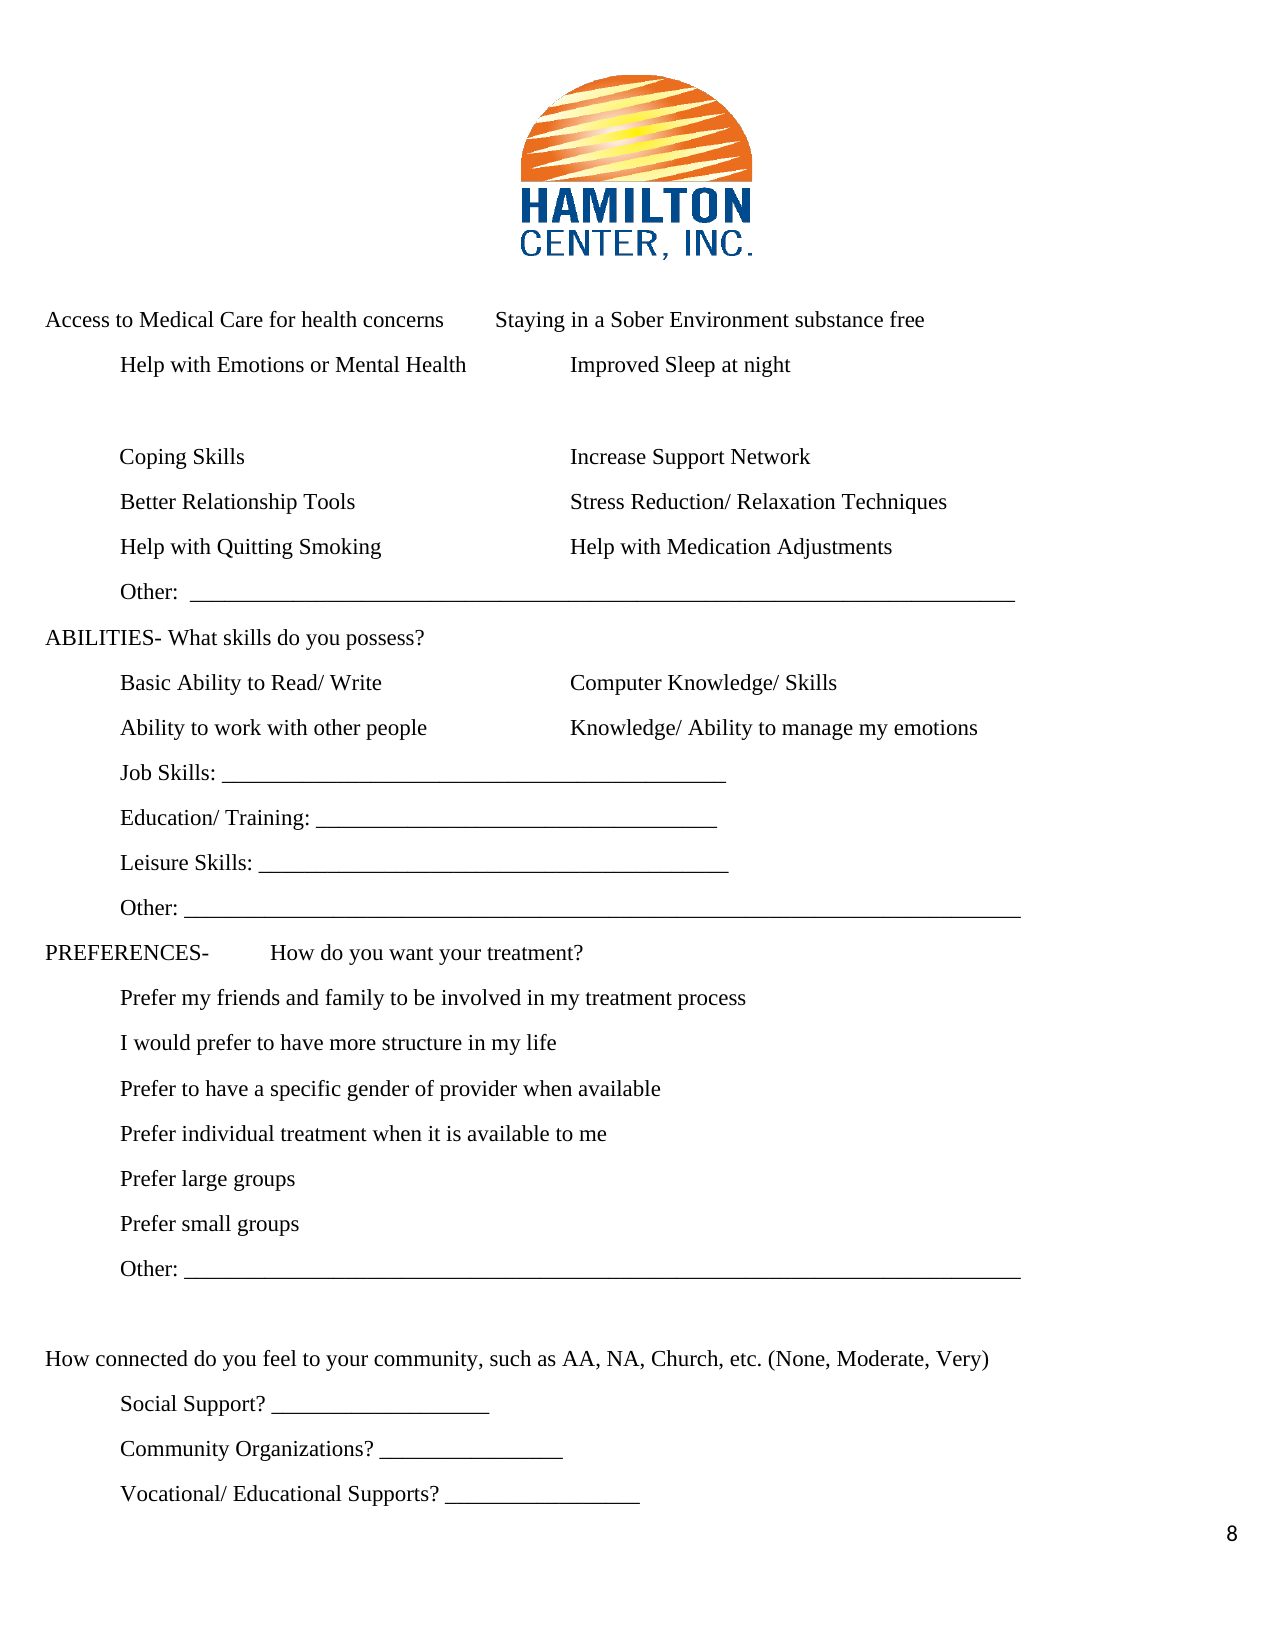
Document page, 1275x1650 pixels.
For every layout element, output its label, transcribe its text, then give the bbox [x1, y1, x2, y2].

text Prefer large groups [45, 1165, 1237, 1191]
text Ability to work with other people Knowledge/ Ability to manage my emotions [45, 714, 1237, 740]
text Prefer individual treatment when it is available to me [45, 1120, 1237, 1146]
picture [521, 75, 753, 260]
text Education/ Training: ___________________________________ [45, 804, 1237, 830]
text PREFERENCES- How do you want your treatment? [45, 939, 1237, 966]
text Basic Ability to Read/ Write Computer Knowledge/ Skills [45, 669, 1237, 695]
text I would prefer to have more structure in my life [45, 1029, 1237, 1056]
text ABILITIES- What skills do you possess? [45, 623, 1237, 650]
text Job Skills: ____________________________________________ [45, 759, 1237, 785]
text Better Relationship Tools Stress Reduction/ Relaxation Techniques [45, 488, 1237, 514]
text Other: ________________________________________________________________________ [45, 578, 1237, 605]
text How connected do you feel to your community, such as AA, NA, Church, etc. (None, Moderate, Very) [45, 1345, 1237, 1372]
text Access to Medical Care for health concerns Staying in a Sober Environment substance free [45, 306, 1237, 332]
text Prefer to have a specific gender of provider when available [45, 1074, 1237, 1101]
text Coping Skills Increase Support Network [45, 443, 1237, 469]
text Other: _________________________________________________________________________ [45, 894, 1237, 921]
text Community Organizations? ________________ [45, 1435, 1237, 1462]
text Social Support? ___________________ [45, 1390, 1237, 1417]
text Other: _________________________________________________________________________ [45, 1255, 1237, 1281]
text Help with Quitting Smoking Help with Medication Adjustments [45, 533, 1237, 560]
text Vocational/ Educational Supports? _________________ [45, 1481, 1237, 1507]
text Leisure Skills: _________________________________________ [45, 849, 1237, 875]
text Prefer my friends and family to be involved in my treatment process [45, 984, 1237, 1011]
text Prefer small groups [45, 1210, 1237, 1236]
text Help with Emotions or Mental Health Improved Sleep at night [45, 351, 1237, 378]
